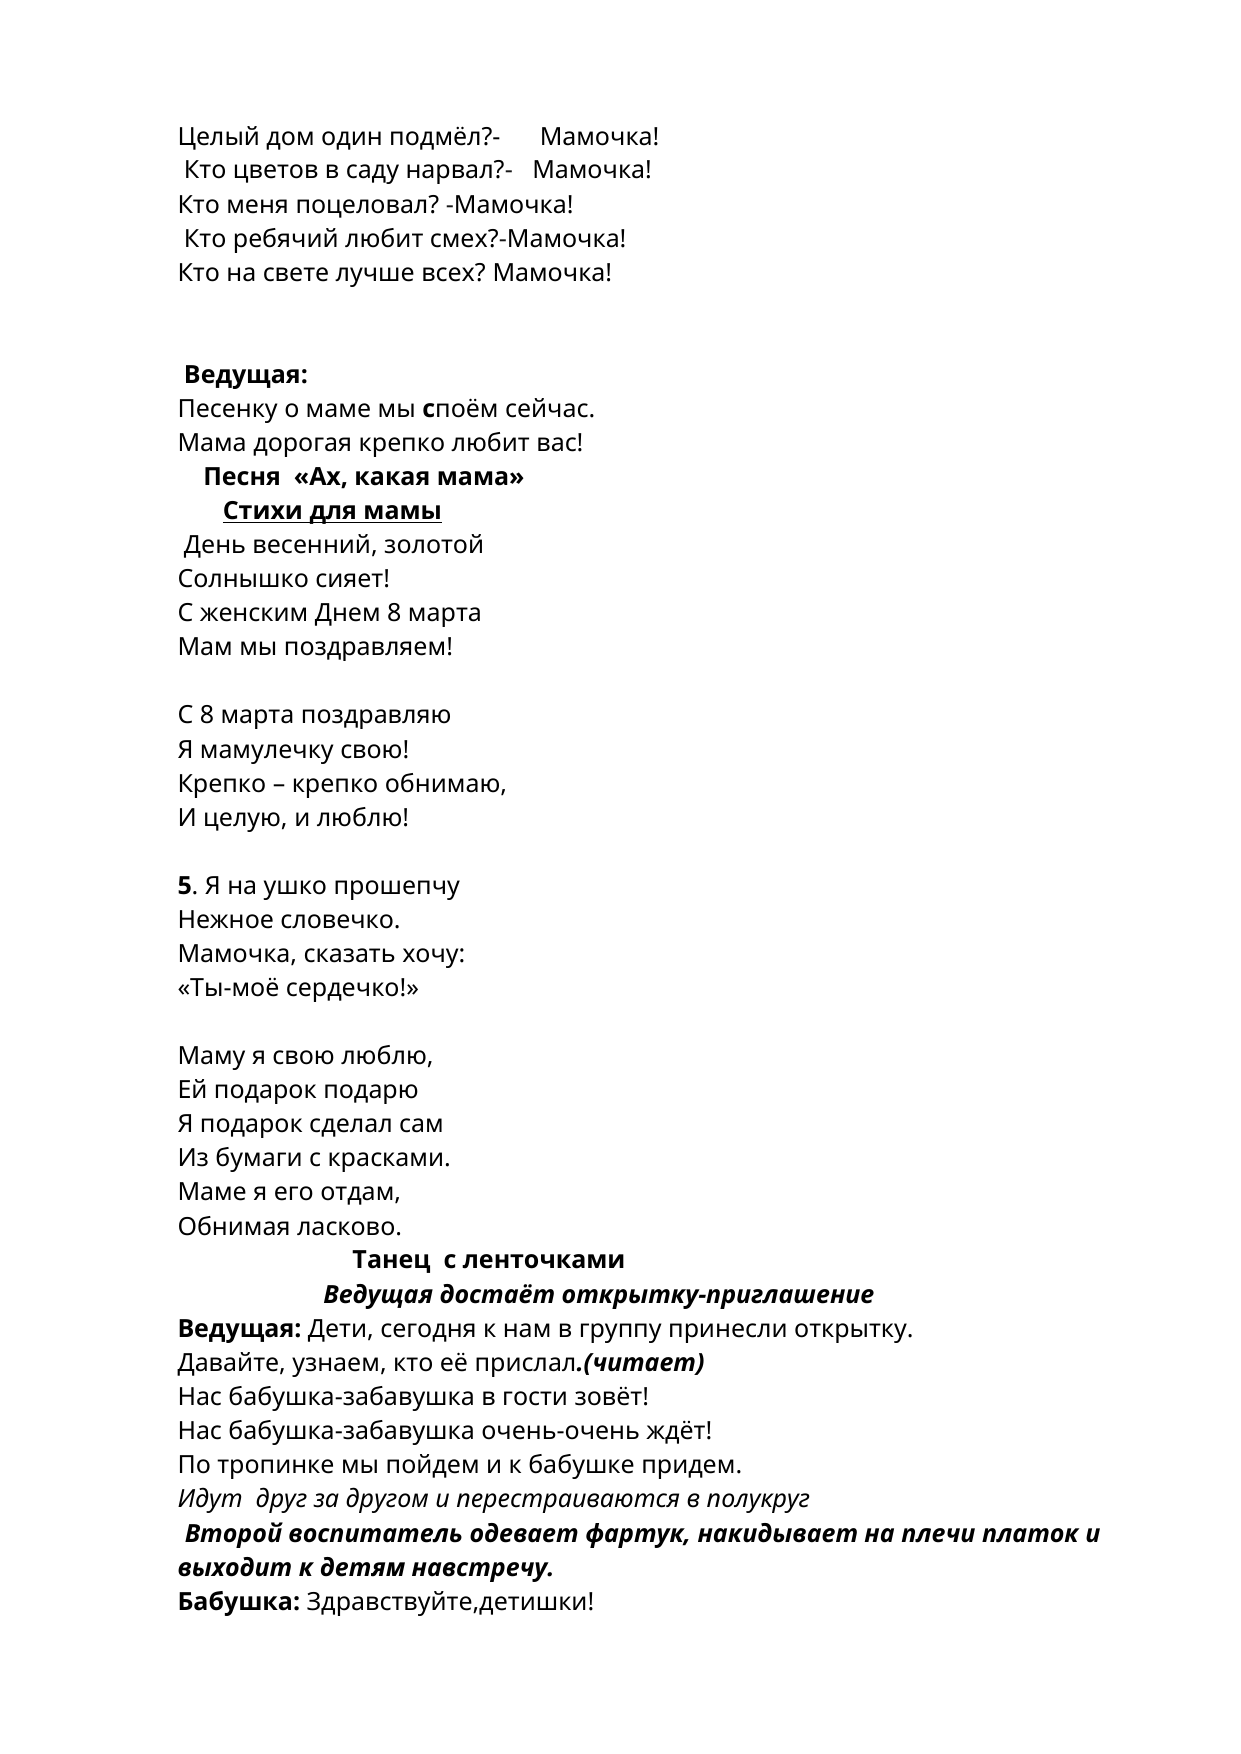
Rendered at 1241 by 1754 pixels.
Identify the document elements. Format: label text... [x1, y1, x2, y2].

text Песенку о маме мы споём сейчас. [177, 391, 1152, 425]
text Я мамулечку свою! [177, 731, 1152, 765]
text Бабушка: Здравствуйте,детишки! [177, 1583, 1152, 1617]
text 5. Я на ушко прошепчу [177, 867, 1152, 902]
text «Ты-моё сердечко!» [177, 970, 1152, 1004]
text Маме я его отдам, [177, 1174, 1152, 1208]
text Из бумаги с красками. [177, 1140, 1152, 1174]
text Второй воспитатель одевает фартук, накидывает на плечи платок и выходит к детям навстречу. [177, 1515, 1152, 1583]
text Маму я свою люблю, [177, 1038, 1152, 1072]
text С 8 марта поздравляю [177, 697, 1152, 731]
text Стихи для мамы [177, 493, 1152, 527]
text Кто меня поцеловал? -Мамочка! [177, 186, 1152, 220]
text Давайте, узнаем, кто её прислал.(читает) [177, 1344, 1152, 1378]
text Ведущая достаёт открытку-приглашение [177, 1276, 1152, 1310]
text Ей подарок подарю [177, 1072, 1152, 1106]
text Кто ребячий любит смех?-Мамочка! [177, 220, 1152, 254]
text Нас бабушка-забавушка очень-очень ждёт! [177, 1412, 1152, 1447]
text Мам мы поздравляем! [177, 629, 1152, 663]
text Обнимая ласково. [177, 1208, 1152, 1242]
text Ведущая: [177, 357, 1152, 391]
text Кто на свете лучше всех? Мамочка! [177, 254, 1152, 288]
text Я подарок сделал сам [177, 1106, 1152, 1140]
text Песня «Ах, какая мама» [177, 459, 1152, 493]
text С женским Днем 8 марта [177, 595, 1152, 629]
text Ведущая: Дети, сегодня к нам в группу принесли открытку. [177, 1310, 1152, 1344]
text Мама дорогая крепко любит вас! [177, 425, 1152, 459]
text Идут друг за другом и перестраиваются в полукруг [177, 1481, 1152, 1515]
text Солнышко сияет! [177, 561, 1152, 595]
text Кто цветов в саду нарвал?- Мамочка! [177, 152, 1152, 186]
text Крепко – крепко обнимаю, [177, 765, 1152, 799]
text Нас бабушка-забавушка в гости зовёт! [177, 1378, 1152, 1412]
text И целую, и люблю! [177, 799, 1152, 833]
text Нежное словечко. [177, 902, 1152, 936]
text Целый дом один подмёл?- Мамочка! [177, 118, 1152, 152]
text По тропинке мы пойдем и к бабушке придем. [177, 1447, 1152, 1481]
text Мамочка, сказать хочу: [177, 936, 1152, 970]
text День весенний, золотой [177, 527, 1152, 561]
text Танец с ленточками [177, 1242, 1152, 1276]
